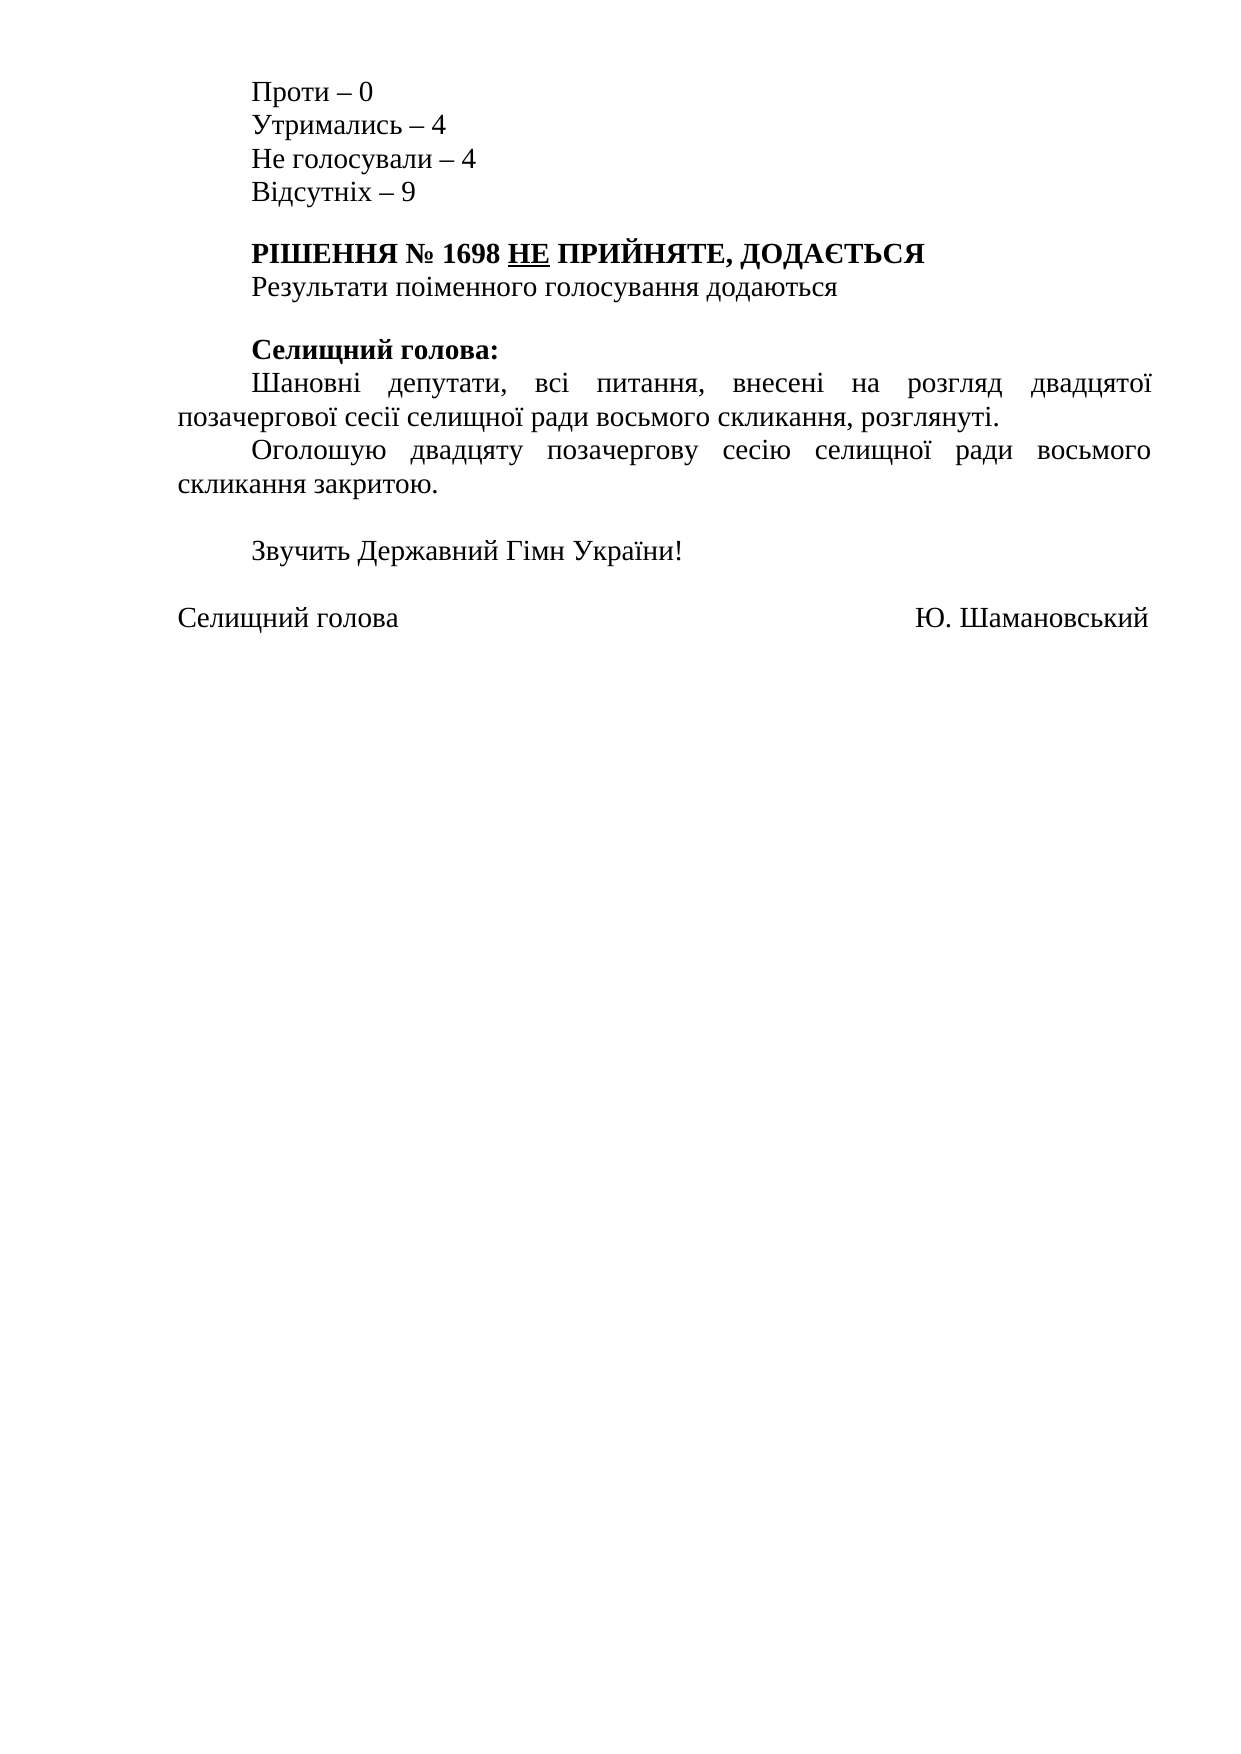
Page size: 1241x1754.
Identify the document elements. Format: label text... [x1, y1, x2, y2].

text Селищний голова: [177, 332, 1152, 365]
text Звучить Державний Гімн України! [177, 533, 1152, 567]
text Оголошую двадцяту позачергову сесію селищної ради восьмого скликання закритою. [177, 432, 1152, 499]
text Не голосували – 4 [177, 141, 1152, 174]
text Результати поіменного голосування додаються [177, 269, 1152, 303]
text Селищний голова Ю. Шамановський [177, 600, 1152, 634]
text Шановні депутати, всі питання, внесені на розгляд двадцятої позачергової сесії селищної ради восьмого скликання, розглянуті. [177, 365, 1152, 432]
text Відсутніх – 9 [177, 174, 1152, 208]
text РІШЕННЯ № 1698 НЕ ПРИЙНЯТЕ, ДОДАЄТЬСЯ [177, 236, 1152, 269]
text Проти – 0 [177, 74, 1152, 107]
text Утримались – 4 [177, 107, 1152, 141]
